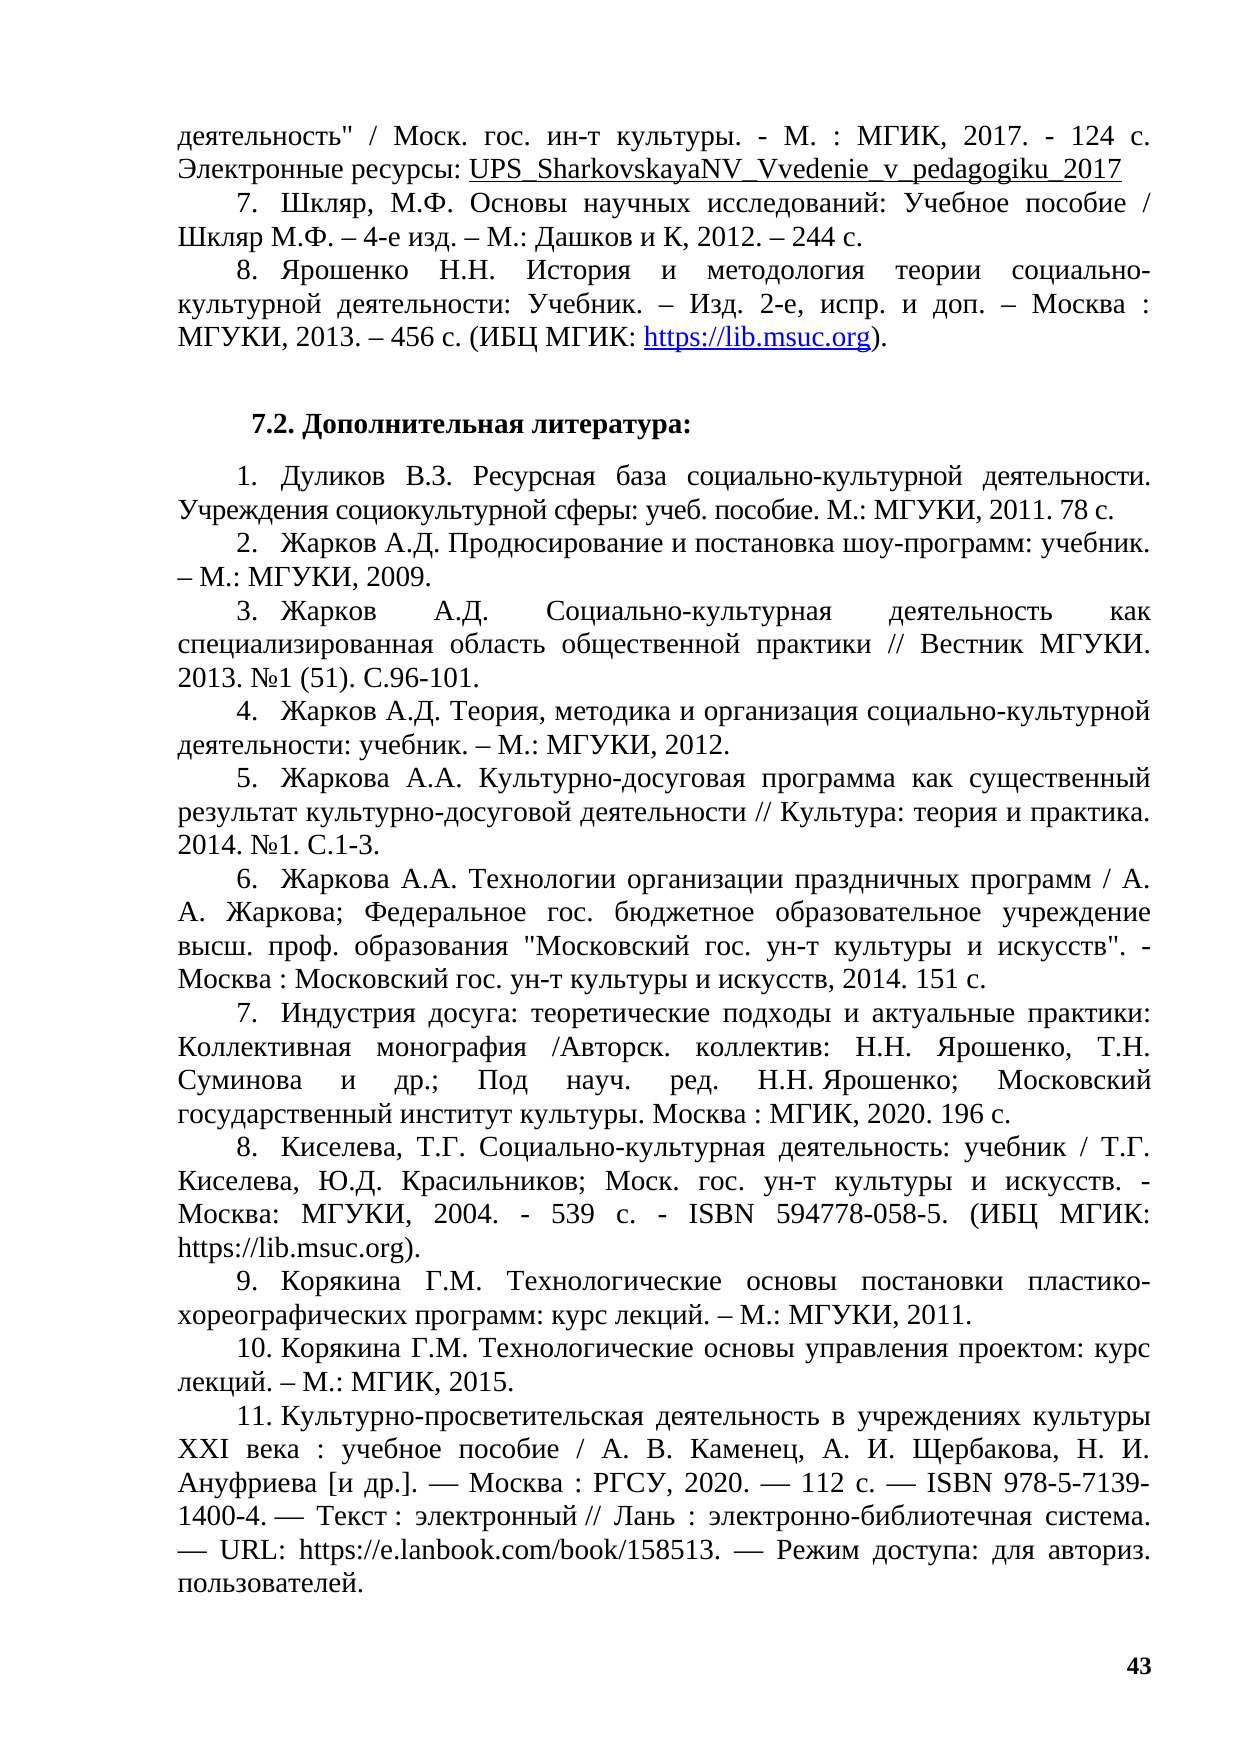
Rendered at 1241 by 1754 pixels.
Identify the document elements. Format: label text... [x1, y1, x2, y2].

list Жарков А.Д. Теория, методика и организация социально-культурной деятельности: учебник. – М.: МГУКИ, 2012. [177, 693, 1152, 760]
list Корякина Г.М. Технологические основы постановки пластико-хореографических программ: курс лекций. – М.: МГУКИ, 2011. [177, 1263, 1152, 1331]
list Жаркова А.А. Культурно-досуговая программа как существенный результат культурно-досуговой деятельности // Культура: теория и практика. 2014. №1. С.1-3. [177, 760, 1152, 861]
list Ярошенко Н.Н. История и методология теории социально-культурной деятельности: Учебник. – Изд. 2-е, испр. и доп. – Москва : МГУКИ, 2013. – 456 с. (ИБЦ МГИК: https://lib.msuc.org). [177, 252, 1152, 353]
list Культурно-просветительская деятельность в учреждениях культуры XXI века : учебное пособие / А. В. Каменец, А. И. Щербакова, Н. И. Ануфриева [и др.]. — Москва : РГСУ, 2020. — 112 с. — ISBN 978-5-7139-1400-4. — Текст : электронный // Лань : электронно-библиотечная система. — URL: https://e.lanbook.com/book/158513. — Режим доступа: для авториз. пользователей. [177, 1398, 1152, 1599]
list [177, 118, 1152, 185]
list Дуликов В.З. Ресурсная база социально-культурной деятельности. Учреждения социокультурной сферы: учеб. пособие. М.: МГУКИ, 2011. 78 с. [177, 458, 1152, 526]
list Жаркова А.А. Технологии организации праздничных программ / А. А. Жаркова; Федеральное гос. бюджетное образовательное учреждение высш. проф. образования "Московский гос. ун-т культуры и искусств". - Москва : Московский гос. ун-т культуры и искусств, 2014. 151 с. [177, 861, 1152, 995]
list Киселева, Т.Г. Социально-культурная деятельность: учебник / Т.Г. Киселева, Ю.Д. Красильников; Моск. гос. ун-т культуры и искусств. - Москва: МГУКИ, 2004. - 539 с. - ISBN 594778-058-5. (ИБЦ МГИК: https://lib.msuc.org). [177, 1129, 1152, 1263]
list Шкляр, М.Ф. Основы научных исследований: Учебное пособие / Шкляр М.Ф. – 4-е изд. – М.: Дашков и К, 2012. – 244 с. [177, 185, 1152, 252]
text 7.2. Дополнительная литература: [177, 406, 1152, 439]
list Индустрия досуга: теоретические подходы и актуальные практики: Коллективная монография /Авторск. коллектив: Н.Н. Ярошенко, Т.Н. Суминова и др.; Под науч. ред. Н.Н. Ярошенко; Московский государственный институт культуры. Москва : МГИК, 2020. 196 с. [177, 995, 1152, 1129]
list Жарков А.Д. Социально-культурная деятельность как специализированная область общественной практики // Вестник МГУКИ. 2013. №1 (51). С.96-101. [177, 593, 1152, 693]
list Жарков А.Д. Продюсирование и постановка шоу-программ: учебник. – М.: МГУКИ, 2009. [177, 526, 1152, 593]
list Корякина Г.М. Технологические основы управления проектом: курс лекций. – М.: МГИК, 2015. [177, 1331, 1152, 1398]
